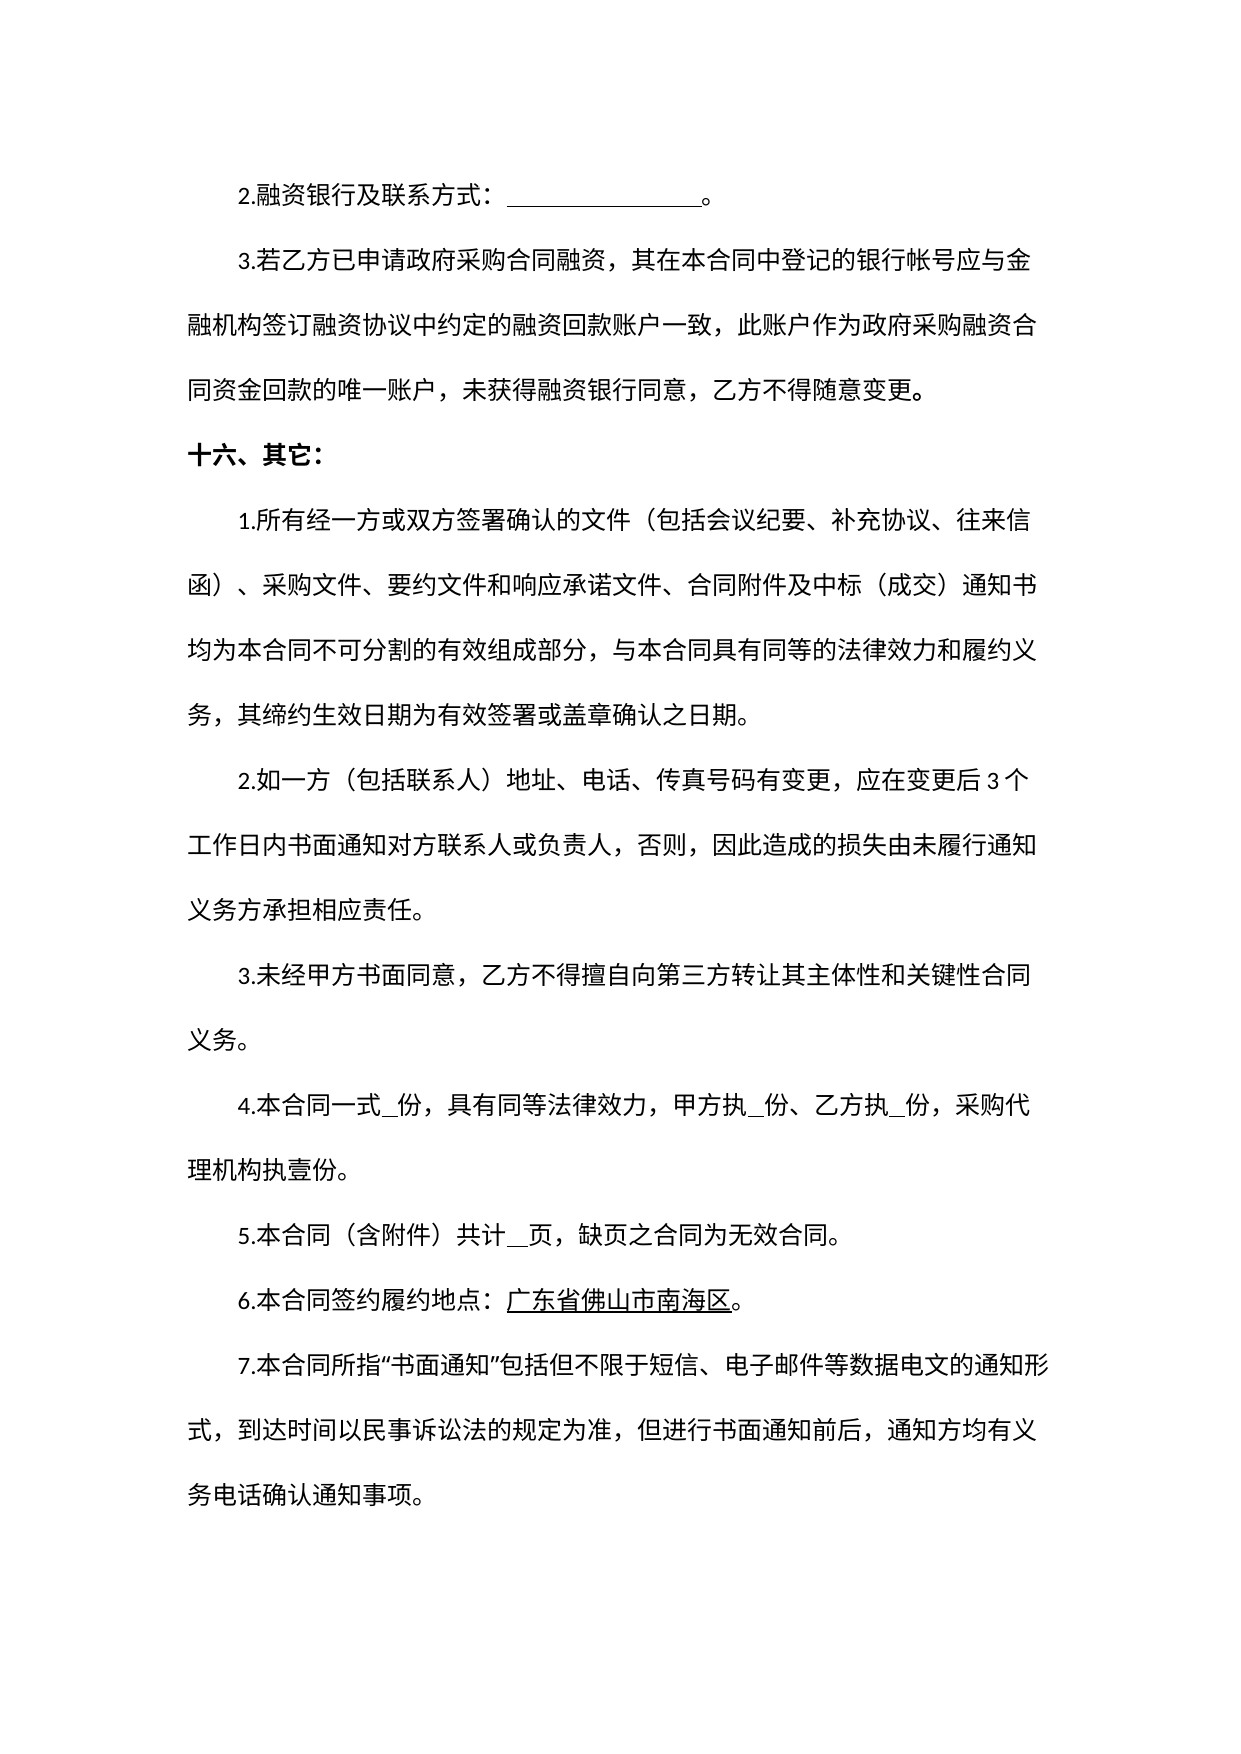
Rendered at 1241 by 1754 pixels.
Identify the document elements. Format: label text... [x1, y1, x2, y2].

text 2.融资银行及联系方式： 。 [187, 162, 1053, 227]
text 1.所有经一方或双方签署确认的文件（包括会议纪要、补充协议、往来信函）、采购文件、要约文件和响应承诺文件、合同附件及中标（成交）通知书均为本合同不可分割的有效组成部分，与本合同具有同等的法律效力和履约义务，其缔约生效日期为有效签署或盖章确认之日期。 [187, 487, 1053, 747]
text 3.若乙方已申请政府采购合同融资，其在本合同中登记的银行帐号应与金融机构签订融资协议中约定的融资回款账户一致，此账户作为政府采购融资合同资金回款的唯一账户，未获得融资银行同意，乙方不得随意变更。 [187, 227, 1053, 422]
text 6.本合同签约履约地点：广东省佛山市南海区。 [187, 1267, 1053, 1332]
text 5.本合同（含附件）共计 页，缺页之合同为无效合同。 [187, 1202, 1053, 1267]
text 2.如一方（包括联系人）地址、电话、传真号码有变更，应在变更后3个工作日内书面通知对方联系人或负责人，否则，因此造成的损失由未履行通知义务方承担相应责任。 [187, 747, 1053, 942]
text 7.本合同所指“书面通知”包括但不限于短信、电子邮件等数据电文的通知形式，到达时间以民事诉讼法的规定为准，但进行书面通知前后，通知方均有义务电话确认通知事项。 [187, 1332, 1053, 1527]
text 3.未经甲方书面同意，乙方不得擅自向第三方转让其主体性和关键性合同义务。 [187, 942, 1053, 1072]
text 4.本合同一式 份，具有同等法律效力，甲方执 份、乙方执 份，采购代理机构执壹份。 [187, 1072, 1053, 1202]
text 十六、其它： [187, 422, 1053, 487]
